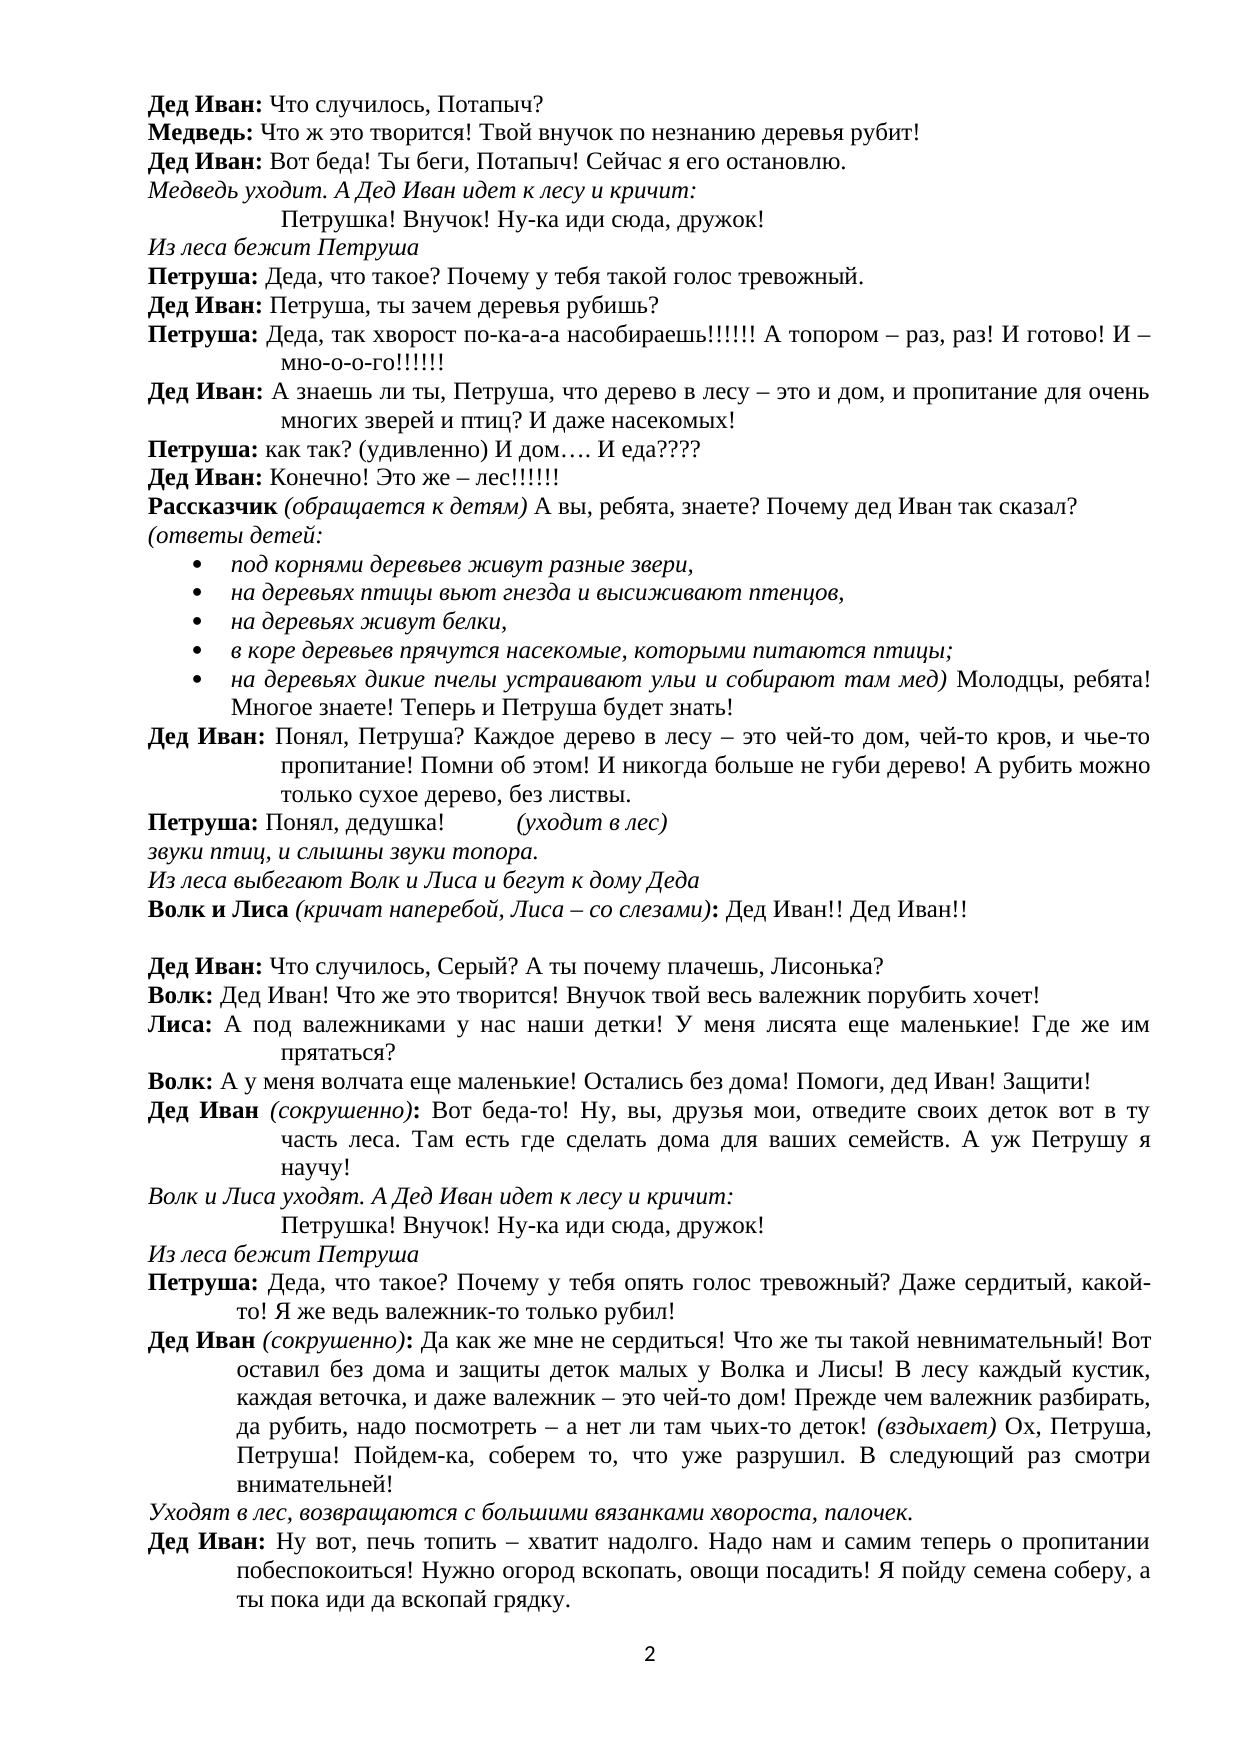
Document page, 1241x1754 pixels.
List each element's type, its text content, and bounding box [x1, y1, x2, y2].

text Дед Иван (сокрушенно): Да как же мне не сердиться! Что же ты такой невнимательный! Вот оставил без дома и защиты деток малых у Волка и Лисы! В лесу каждый кустик, каждая веточка, и даже валежник – это чей-то дом! Прежде чем валежник разбирать, да рубить, надо посмотреть – а нет ли там чьих-то деток! (вздыхает) Ох, Петруша, Петруша! Пойдем-ка, соберем то, что уже разрушил. В следующий раз смотри внимательней! [148, 1325, 1152, 1497]
text Дед Иван: А знаешь ли ты, Петруша, что дерево в лесу – это и дом, и пропитание для очень многих зверей и птиц? И даже насекомых! [148, 376, 1152, 434]
text Из леса выбегают Волк и Лиса и бегут к дому Деда [148, 865, 1152, 894]
list на деревьях живут белки, [193, 606, 1152, 635]
list под корнями деревьев живут разные звери, [193, 549, 1152, 577]
text Рассказчик (обращается к детям) А вы, ребята, знаете? Почему дед Иван так сказал? [148, 491, 1152, 520]
text Волк и Лиса уходят. А Дед Иван идет к лесу и кричит: [148, 1181, 1152, 1210]
text Петруша: Понял, дедушка! (уходит в лес) [148, 807, 1152, 836]
text Дед Иван: Что случилось, Серый? А ты почему плачешь, Лисонька? [148, 951, 1152, 980]
list на деревьях птицы вьют гнезда и высиживают птенцов, [193, 577, 1152, 606]
list в коре деревьев прячутся насекомые, которыми питаются птицы; [193, 635, 1152, 664]
text Дед Иван: Вот беда! Ты беги, Потапыч! Сейчас я его остановлю. [148, 146, 1152, 175]
text Петруша: Деда, что такое? Почему у тебя такой голос тревожный. [148, 261, 1152, 290]
text Дед Иван: Конечно! Это же – лес!!!!!! [148, 462, 1152, 491]
text Петруша: Деда, так хворост по-ка-а-а насобираешь!!!!!! А топором – раз, раз! И готово! И – мно-о-о-го!!!!!! [148, 319, 1152, 376]
text Из леса бежит Петруша [148, 1239, 1152, 1267]
text Дед Иван (сокрушенно): Вот беда-то! Ну, вы, друзья мои, отведите своих деток вот в ту часть леса. Там есть где сделать дома для ваших семейств. А уж Петрушу я научу! [148, 1095, 1152, 1181]
text Дед Иван: Петруша, ты зачем деревья рубишь? [148, 290, 1152, 319]
text Лиса: А под валежниками у нас наши детки! У меня лисята еще маленькие! Где же им прятаться? [148, 1009, 1152, 1066]
list на деревьях дикие пчелы устраивают ульи и собирают там мед) Молодцы, ребята! Многое знаете! Теперь и Петруша будет знать! [193, 664, 1152, 721]
text Волк: Дед Иван! Что же это творится! Внучок твой весь валежник порубить хочет! [148, 980, 1152, 1009]
text Медведь: Что ж это творится! Твой внучок по незнанию деревья рубит! [148, 117, 1152, 146]
text Дед Иван: Что случилось, Потапыч? [148, 89, 1152, 117]
text Волк: А у меня волчата еще маленькие! Остались без дома! Помоги, дед Иван! Защити! [148, 1066, 1152, 1095]
text Из леса бежит Петруша [148, 232, 1152, 261]
text Петруша: как так? (удивленно) И дом…. И еда???? [148, 434, 1152, 462]
text Петрушка! Внучок! Ну-ка иди сюда, дружок! [281, 204, 1152, 232]
text звуки птиц, и слышны звуки топора. [148, 836, 1152, 865]
text Петруша: Деда, что такое? Почему у тебя опять голос тревожный? Даже сердитый, какой-то! Я же ведь валежник-то только рубил! [148, 1267, 1152, 1325]
text Дед Иван: Понял, Петруша? Каждое дерево в лесу – это чей-то дом, чей-то кров, и чье-то пропитание! Помни об этом! И никогда больше не губи дерево! А рубить можно только сухое дерево, без листвы. [148, 721, 1152, 807]
text Уходят в лес, возвращаются с большими вязанками хвороста, палочек. [148, 1497, 1152, 1526]
text Волк и Лиса (кричат наперебой, Лиса – со слезами): Дед Иван!! Дед Иван!! [148, 894, 1152, 922]
text Медведь уходит. А Дед Иван идет к лесу и кричит: [148, 175, 1152, 204]
text Петрушка! Внучок! Ну-ка иди сюда, дружок! [281, 1210, 1152, 1239]
text (ответы детей: [148, 520, 1152, 549]
text Дед Иван: Ну вот, печь топить – хватит надолго. Надо нам и самим теперь о пропитании побеспокоиться! Нужно огород вскопать, овощи посадить! Я пойду семена соберу, а ты пока иди да вскопай грядку. [148, 1526, 1152, 1612]
